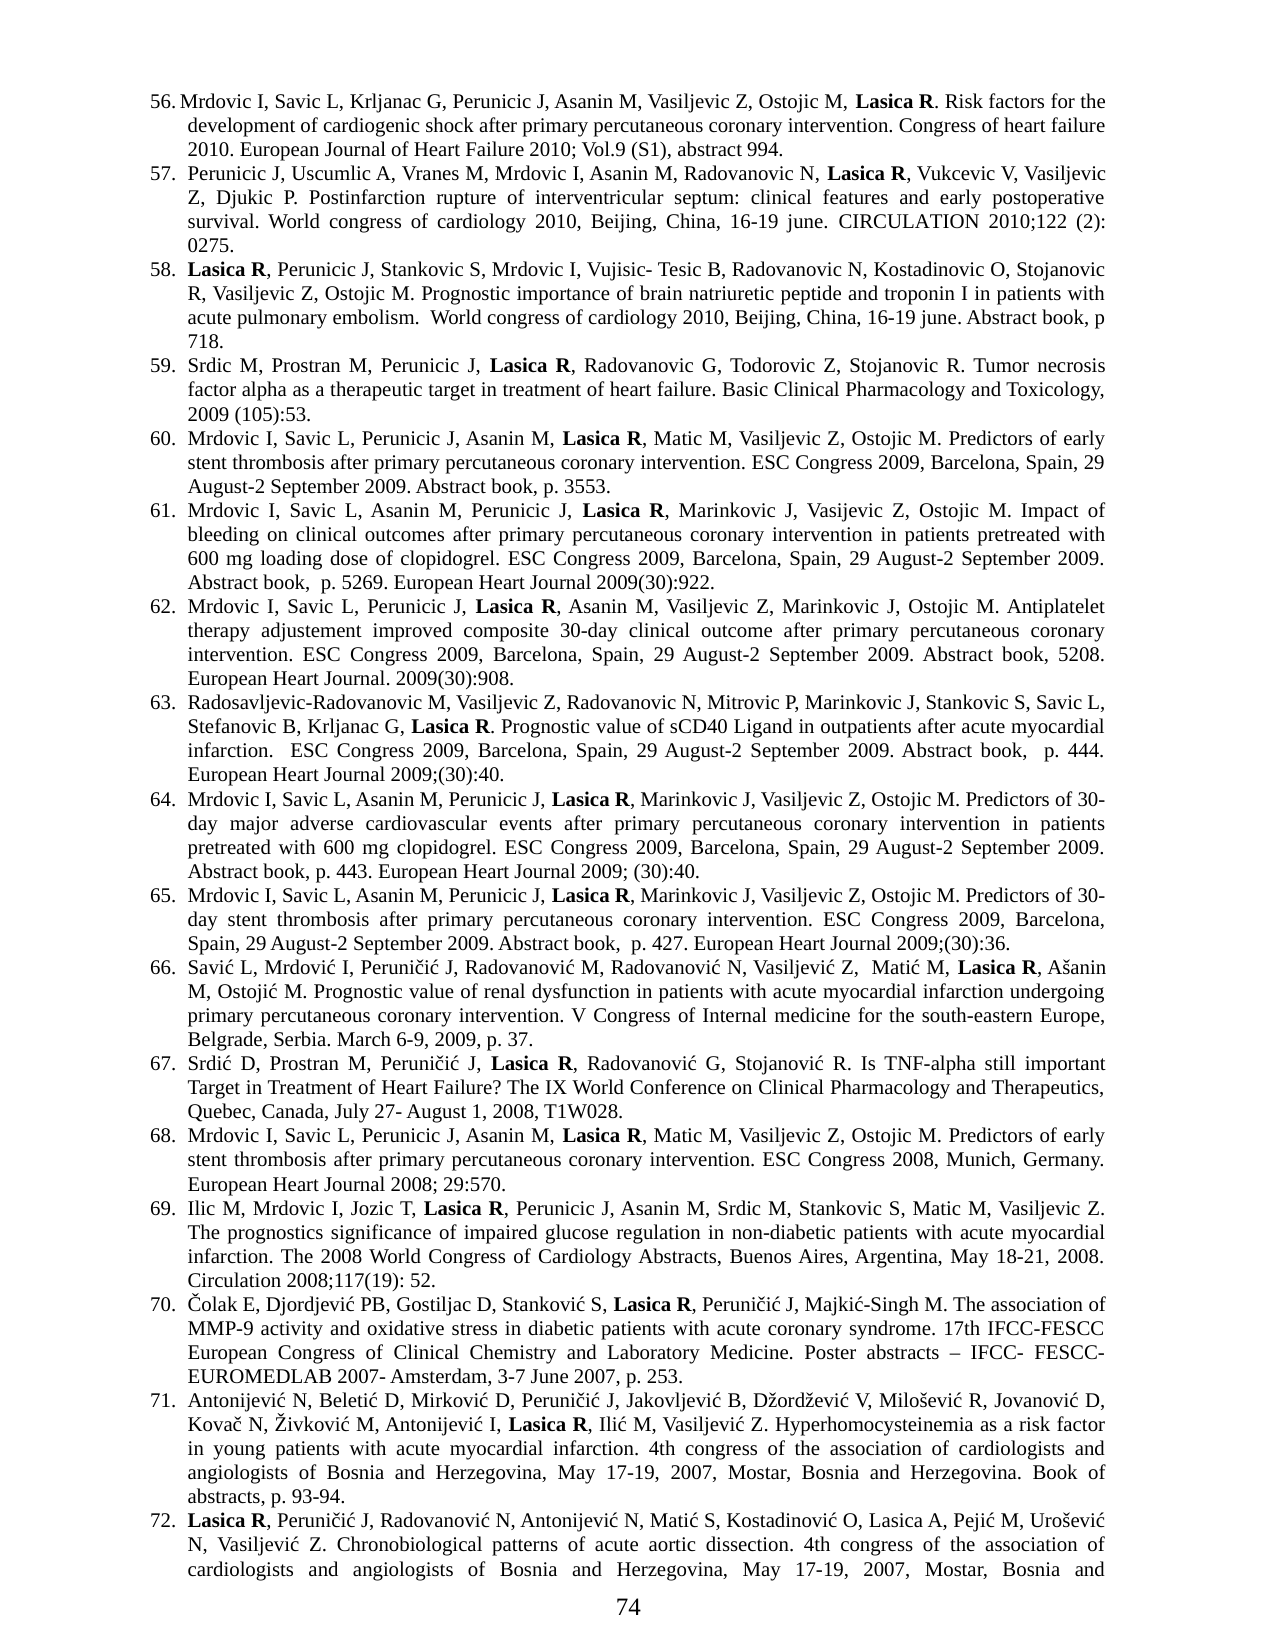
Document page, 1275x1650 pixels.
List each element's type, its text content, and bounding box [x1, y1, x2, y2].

list Radosavljevic-Radovanovic M, Vasiljevic Z, Radovanovic N, Mitrovic P, Marinkovic J, Stankovic S, Savic L, Stefanovic B, Krljanac G, Lasica R. Prognostic value of sCD40 Ligand in outpatients after acute myocardial infarction. ESC Congress 2009, Barcelona, Spain, 29 August-2 September 2009. Abstract book, p. 444. European Heart Journal 2009;(30):40. [150, 690, 1106, 786]
list Mrdovic I, Savic L, Perunicic J, Lasica R, Asanin M, Vasiljevic Z, Marinkovic J, Ostojic M. Antiplatelet therapy adjustement improved composite 30-day clinical outcome after primary percutaneous coronary intervention. ESC Congress 2009, Barcelona, Spain, 29 August-2 September 2009. Abstract book, 5208. European Heart Journal. 2009(30):908. [150, 594, 1106, 690]
list Lasica R, Perunicic J, Stankovic S, Mrdovic I, Vujisic- Tesic B, Radovanovic N, Kostadinovic O, Stojanovic R, Vasiljevic Z, Ostojic M. Prognostic importance of brain natriuretic peptide and troponin I in patients with acute pulmonary embolism. World congress of cardiology 2010, Beijing, China, 16-19 june. Abstract book, p 718. [150, 257, 1106, 353]
list Perunicic J, Uscumlic A, Vranes M, Mrdovic I, Asanin M, Radovanovic N, Lasica R, Vukcevic V, Vasiljevic Z, Djukic P. Postinfarction rupture of interventricular septum: clinical features and early postoperative survival. World congress of cardiology 2010, Beijing, China, 16-19 june. CIRCULATION 2010;122 (2): 0275. [150, 161, 1106, 257]
list Mrdovic I, Savic L, Asanin M, Perunicic J, Lasica R, Marinkovic J, Vasiljevic Z, Ostojic M. Predictors of 30-day stent thrombosis after primary percutaneous coronary intervention. ESC Congress 2009, Barcelona, Spain, 29 August-2 September 2009. Abstract book, p. 427. European Heart Journal 2009;(30):36. [150, 883, 1106, 955]
list Srdic M, Prostran M, Perunicic J, Lasica R, Radovanovic G, Todorovic Z, Stojanovic R. Tumor necrosis factor alpha as a therapeutic target in treatment of heart failure. Basic Clinical Pharmacology and Toxicology, 2009 (105):53. [150, 353, 1106, 426]
list Antonijević N, Beletić D, Mirković D, Peruničić J, Jakovljević B, Džordžević V, Milošević R, Jovanović D, Kovač N, Živković M, Antonijević I, Lasica R, Ilić M, Vasiljević Z. Hyperhomocysteinemia as a risk factor in young patients with acute myocardial infarction. 4th congress of the association of cardiologists and angiologists of Bosnia and Herzegovina, May 17-19, 2007, Mostar, Bosnia and Herzegovina. Book of abstracts, p. 93-94. [150, 1388, 1106, 1508]
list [150, 1508, 1106, 1581]
list Mrdovic I, Savic L, Krljanac G, Perunicic J, Asanin M, Vasiljevic Z, Ostojic M, Lasica R. Risk factors for the development of cardiogenic shock after primary percutaneous coronary intervention. Congress of heart failure 2010. European Journal of Heart Failure 2010; Vol.9 (S1), abstract 994. [150, 89, 1106, 161]
list Srdić D, Prostran M, Peruničić J, Lasica R, Radovanović G, Stojanović R. Is TNF-alpha still important Target in Treatment of Heart Failure? The IX World Conference on Clinical Pharmacology and Therapeutics, Quebec, Canada, July 27- August 1, 2008, T1W028. [150, 1051, 1106, 1123]
list Mrdovic I, Savic L, Perunicic J, Asanin M, Lasica R, Matic M, Vasiljevic Z, Ostojic M. Predictors of early stent thrombosis after primary percutaneous coronary intervention. ESC Congress 2008, Munich, Germany. European Heart Journal 2008; 29:570. [150, 1123, 1106, 1196]
list Čolak E, Djordjević PB, Gostiljac D, Stanković S, Lasica R, Peruničić J, Majkić-Singh M. The association of MMP-9 activity and oxidative stress in diabetic patients with acute coronary syndrome. 17th IFCC-FESCC European Congress of Clinical Chemistry and Laboratory Medicine. Poster abstracts – IFCC- FESCC- EUROMEDLAB 2007- Amsterdam, 3-7 June 2007, p. 253. [150, 1292, 1106, 1388]
list Mrdovic I, Savic L, Perunicic J, Asanin M, Lasica R, Matic M, Vasiljevic Z, Ostojic M. Predictors of early stent thrombosis after primary percutaneous coronary intervention. ESC Congress 2009, Barcelona, Spain, 29 August-2 September 2009. Abstract book, p. 3553. [150, 426, 1106, 498]
list Savić L, Mrdović I, Peruničić J, Radovanović M, Radovanović N, Vasiljević Z, Matić M, Lasica R, Ašanin M, Ostojić M. Prognostic value of renal dysfunction in patients with acute myocardial infarction undergoing primary percutaneous coronary intervention. V Congress of Internal medicine for the south-eastern Europe, Belgrade, Serbia. March 6-9, 2009, p. 37. [150, 955, 1106, 1051]
list Mrdovic I, Savic L, Asanin M, Perunicic J, Lasica R, Marinkovic J, Vasiljevic Z, Ostojic M. Predictors of 30-day major adverse cardiovascular events after primary percutaneous coronary intervention in patients pretreated with 600 mg clopidogrel. ESC Congress 2009, Barcelona, Spain, 29 August-2 September 2009. Abstract book, p. 443. European Heart Journal 2009; (30):40. [150, 786, 1106, 883]
list Ilic M, Mrdovic I, Jozic T, Lasica R, Perunicic J, Asanin M, Srdic M, Stankovic S, Matic M, Vasiljevic Z. The prognostics significance of impaired glucose regulation in non-diabetic patients with acute myocardial infarction. The 2008 World Congress of Cardiology Abstracts, Buenos Aires, Argentina, May 18-21, 2008. Circulation 2008;117(19): 52. [150, 1196, 1106, 1292]
list Mrdovic I, Savic L, Asanin M, Perunicic J, Lasica R, Marinkovic J, Vasijevic Z, Ostojic M. Impact of bleeding on clinical outcomes after primary percutaneous coronary intervention in patients pretreated with 600 mg loading dose of clopidogrel. ESC Congress 2009, Barcelona, Spain, 29 August-2 September 2009. Abstract book, p. 5269. European Heart Journal 2009(30):922. [150, 498, 1106, 594]
